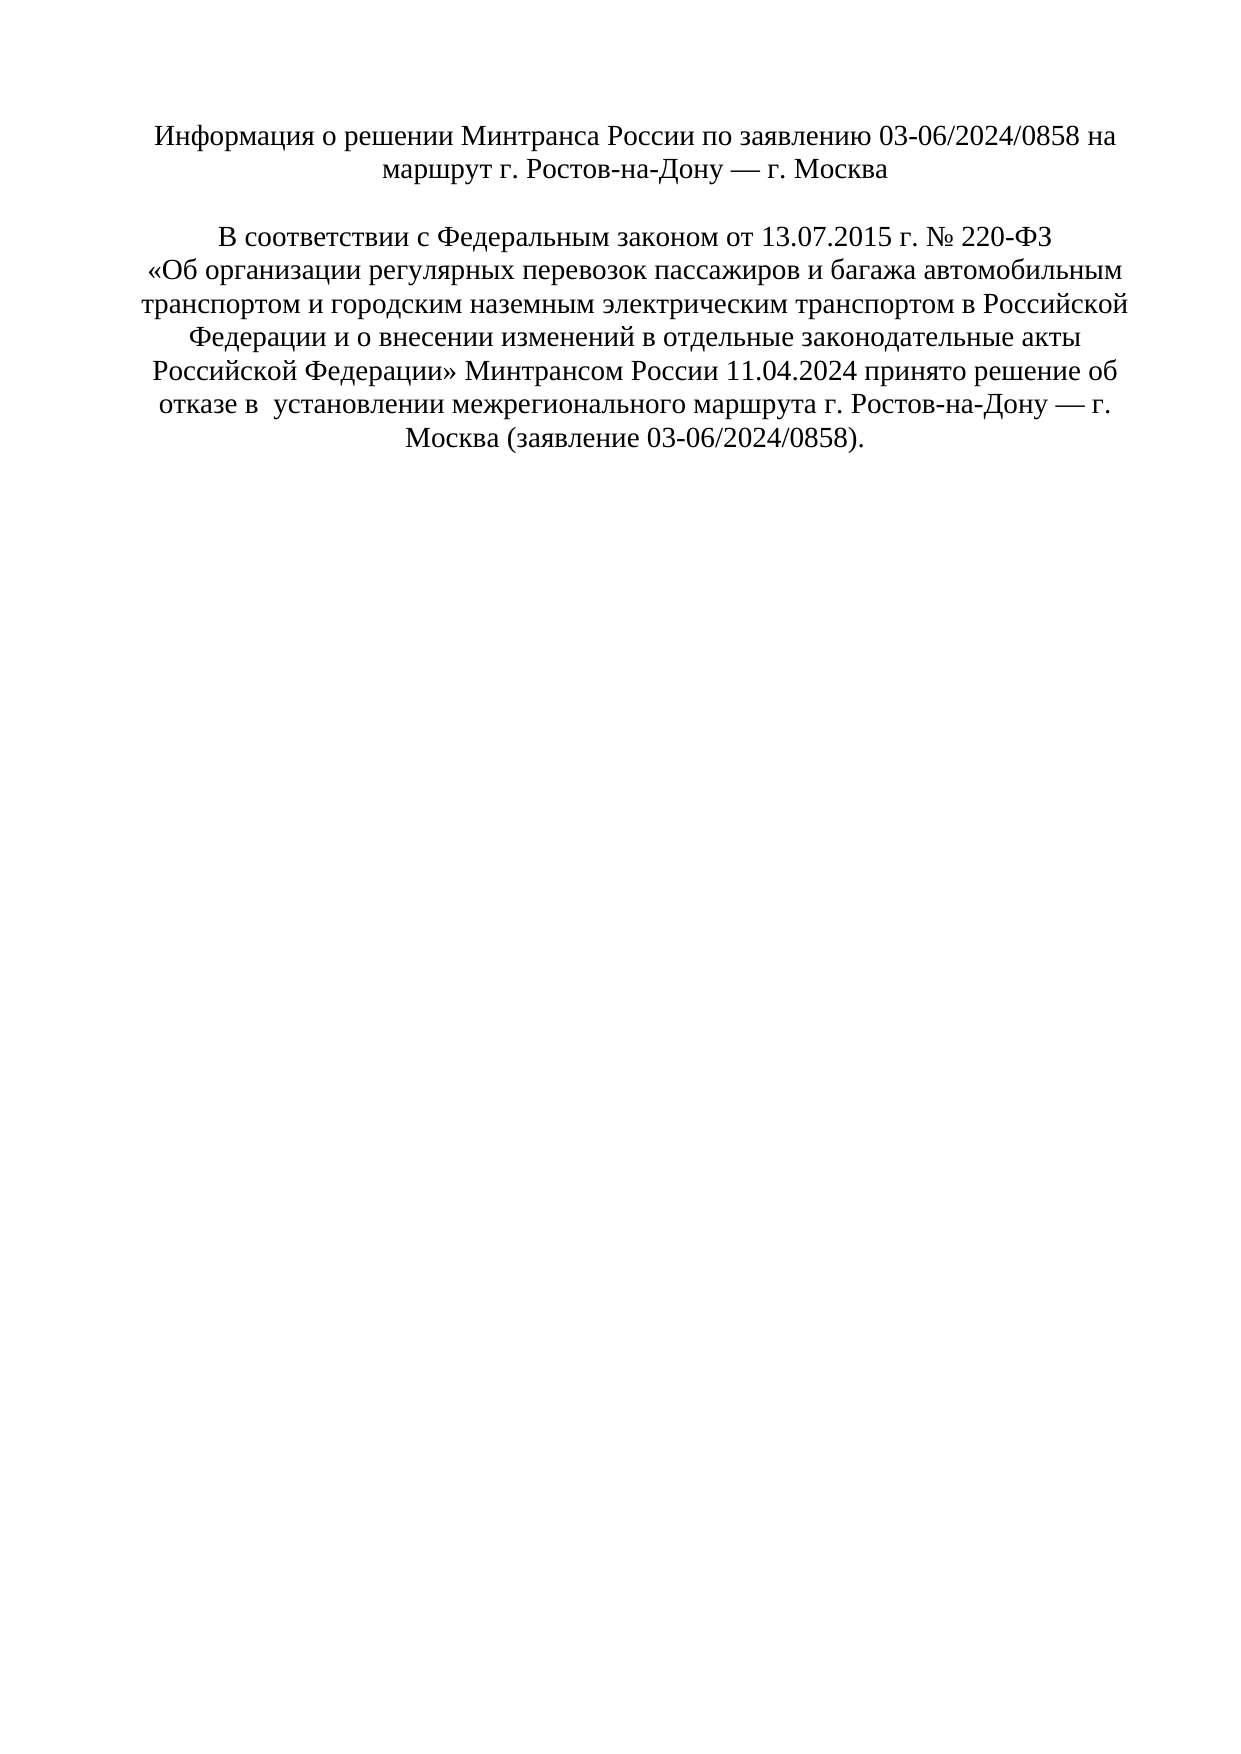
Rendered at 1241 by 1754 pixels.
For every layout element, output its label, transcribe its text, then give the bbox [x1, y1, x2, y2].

text В соответствии с Федеральным законом от 13.07.2015 г. № 220-ФЗ «Об организации регулярных перевозок пассажиров и багажа автомобильным транспортом и городским наземным электрическим транспортом в Российской Федерации и о внесении изменений в отдельные законодательные акты Российской Федерации» Минтрансом России 11.04.2024 принято решение об отказе в установлении межрегионального маршрута г. Ростов-на-Дону — г. Москва (заявление 03-06/2024/0858). [118, 219, 1152, 453]
text Информация о решении Минтранса России по заявлению 03-06/2024/0858 на маршрут г. Ростов-на-Дону — г. Москва [118, 118, 1152, 185]
